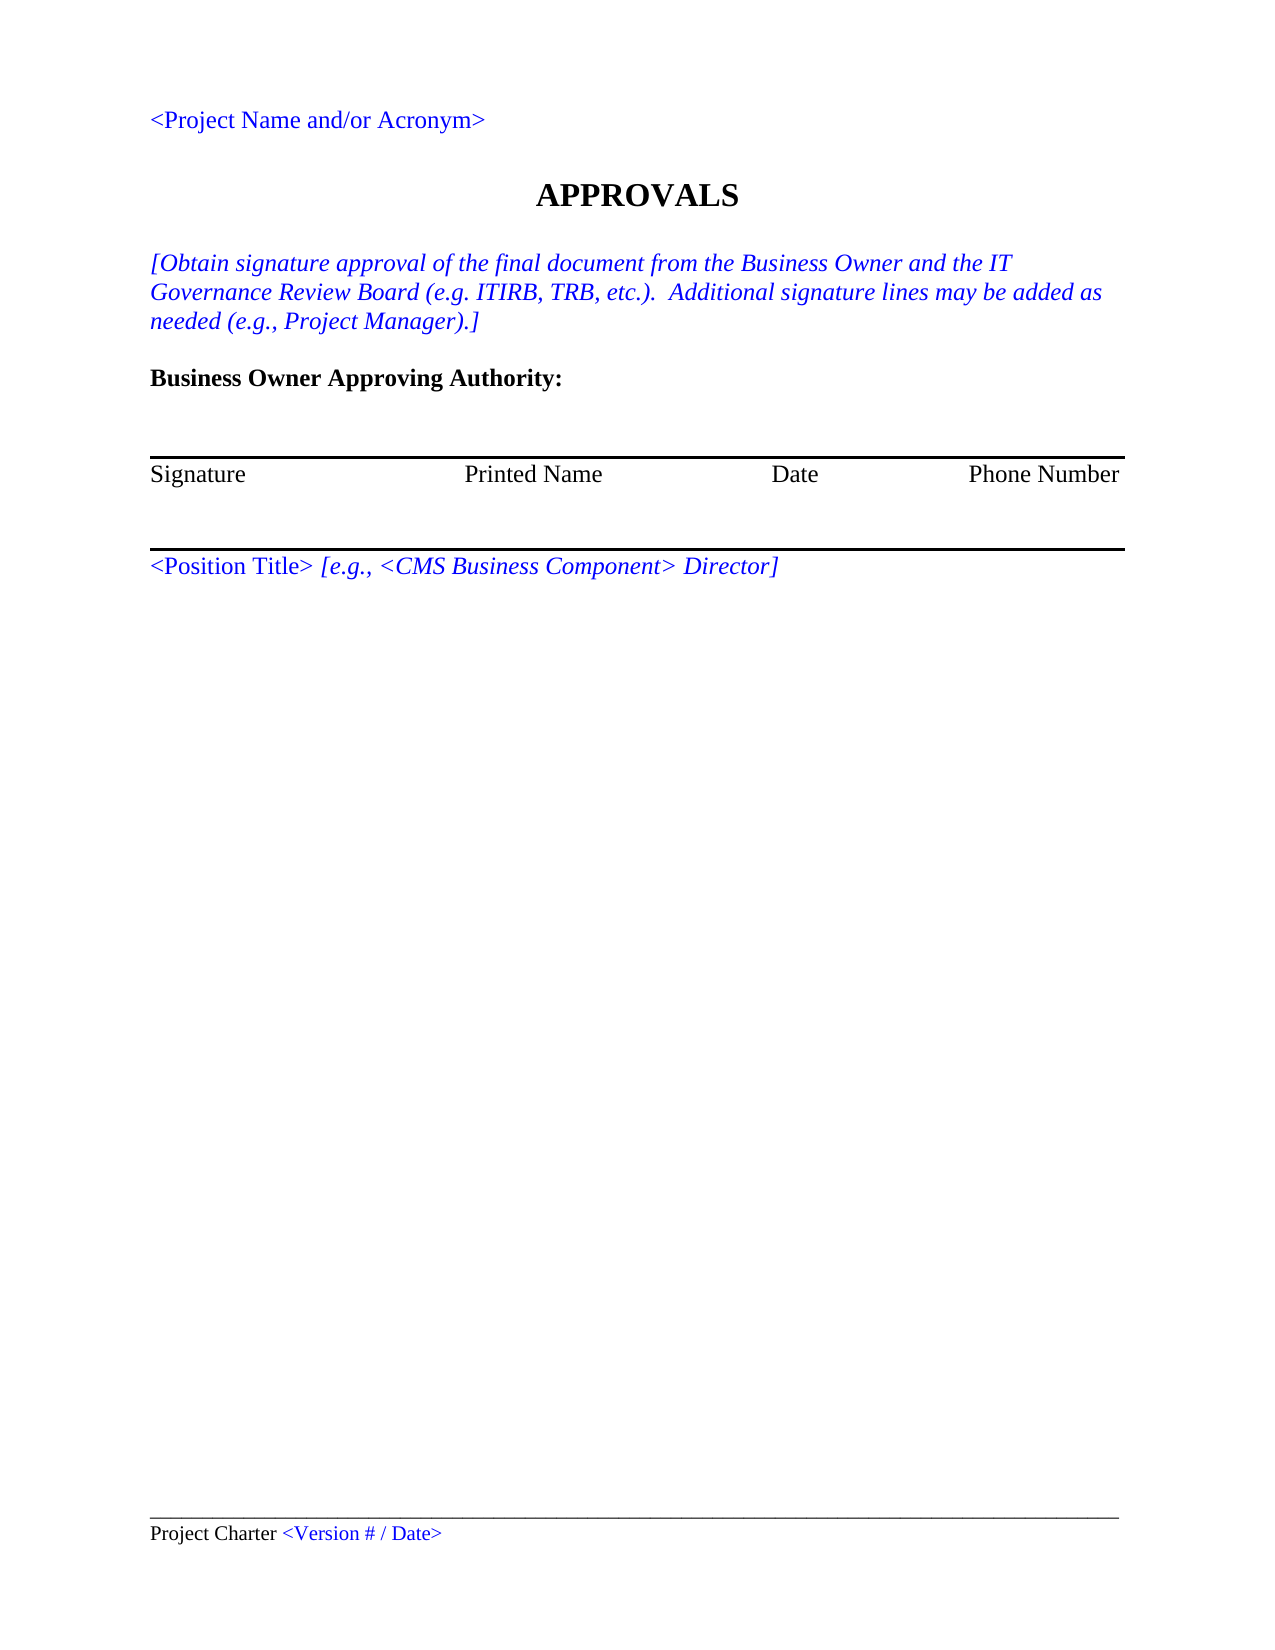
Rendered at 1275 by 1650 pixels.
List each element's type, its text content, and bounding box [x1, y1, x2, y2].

text Business Owner Approving Authority: [150, 363, 1125, 392]
text <Position Title> [e.g., <CMS Business Component> Director] [150, 551, 1125, 580]
text APPROVALS [150, 175, 1125, 213]
text [Obtain signature approval of the final document from the Business Owner and the IT Governance Review Board (e.g. ITIRB, TRB, etc.). Additional signature lines may be added as needed (e.g., Project Manager).] [150, 248, 1125, 334]
text Signature Printed Name Date Phone Number [150, 459, 1125, 488]
